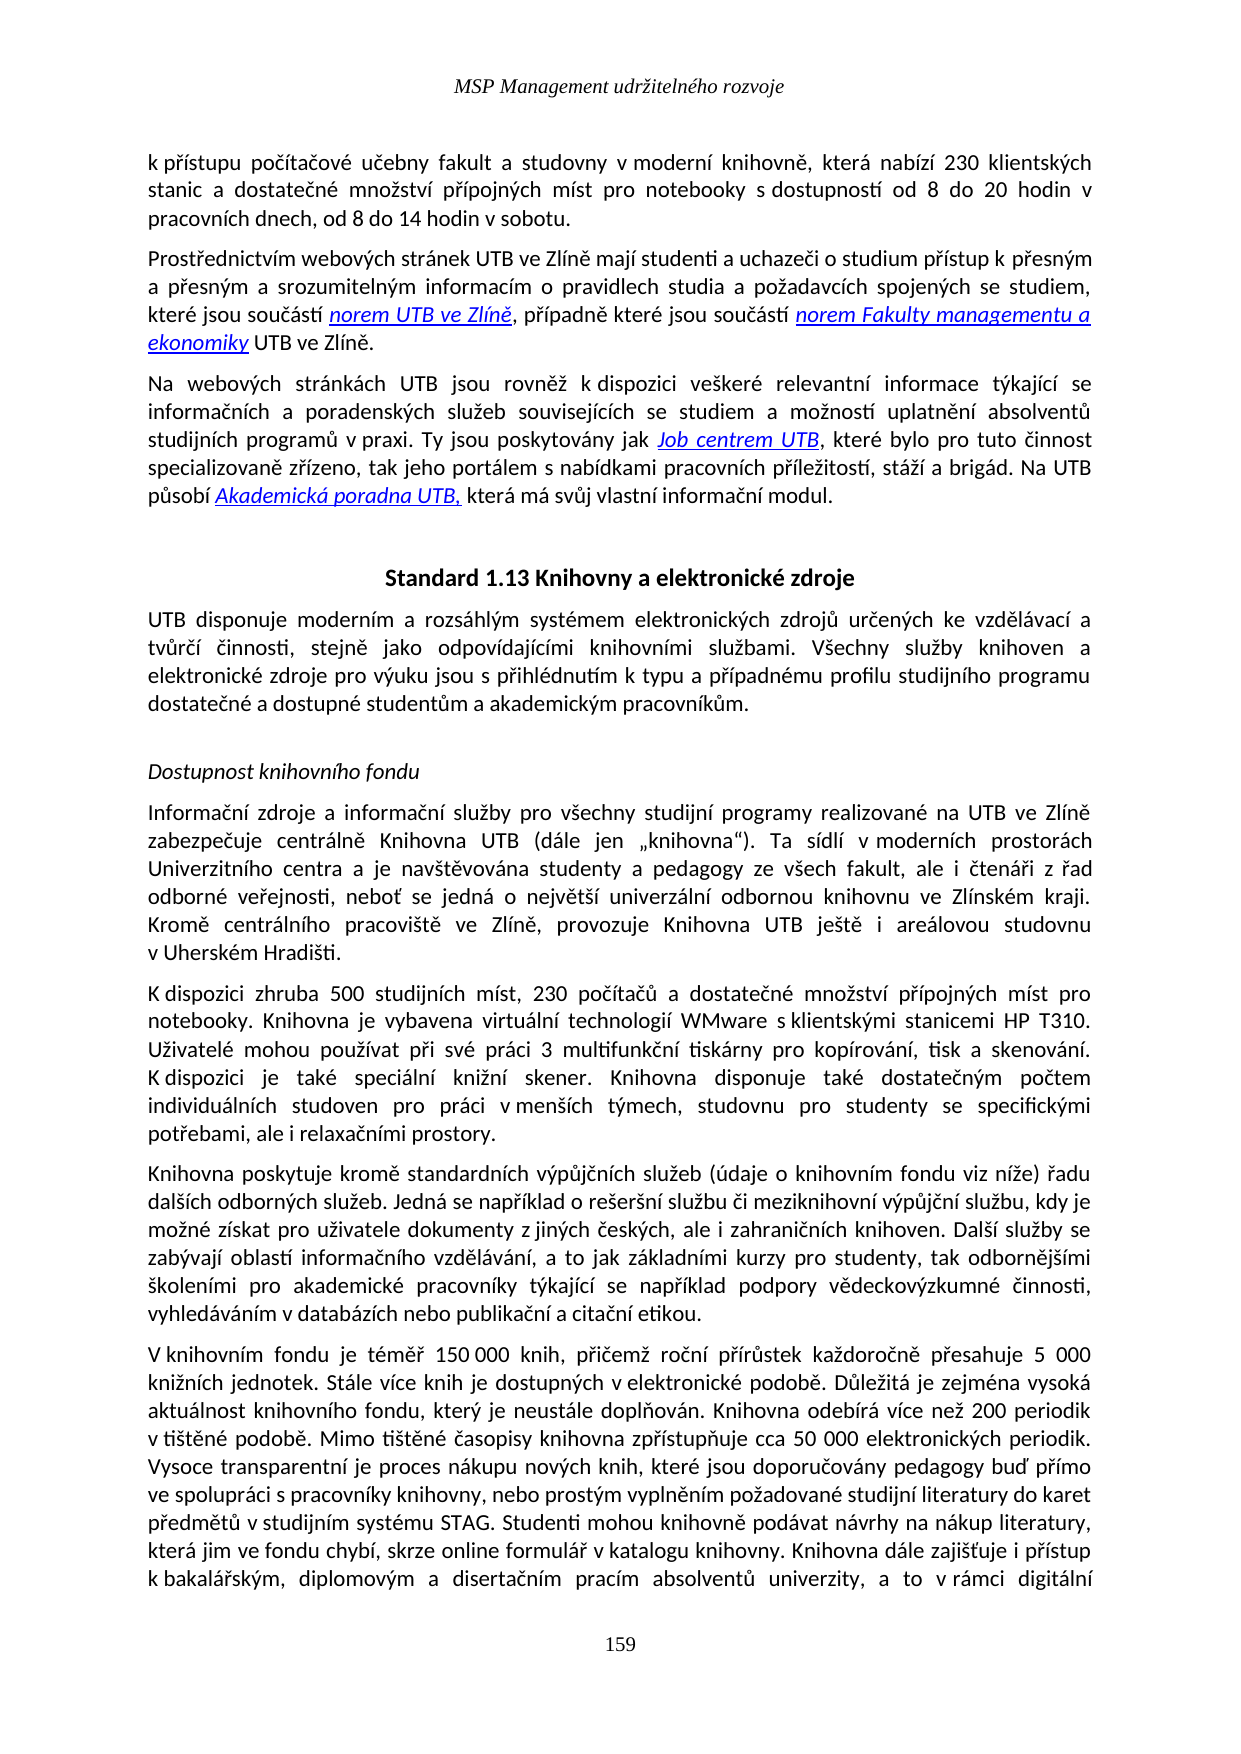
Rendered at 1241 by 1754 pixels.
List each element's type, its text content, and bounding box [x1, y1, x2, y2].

text Standard 1.13 Knihovny a elektronické zdroje [148, 562, 1093, 592]
text K dispozici zhruba 500 studijních míst, 230 počítačů a dostatečné množství přípojných míst pro notebooky. Knihovna je vybavena virtuální technologií WMware s klientskými stanicemi HP T310. Uživatelé mohou používat při své práci 3 multifunkční tiskárny pro kopírování, tisk a skenování. K dispozici je také speciální knižní skener. Knihovna disponuje také dostatečným počtem individuálních studoven pro práci v menších týmech, studovnu pro studenty se specifickými potřebami, ale i relaxačními prostory. [148, 979, 1093, 1147]
text Na webových stránkách UTB jsou rovněž k dispozici veškeré relevantní informace týkající se informačních a poradenských služeb souvisejících se studiem a možností uplatnění absolventů studijních programů v praxi. Ty jsou poskytovány jak Job centrem UTB, které bylo pro tuto činnost specializovaně zřízeno, tak jeho portálem s nabídkami pracovních příležitostí, stáží a brigád. Na UTB působí Akademická poradna UTB, která má svůj vlastní informační modul. [148, 369, 1093, 509]
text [148, 1340, 1093, 1592]
text Knihovna poskytuje kromě standardních výpůjčních služeb (údaje o knihovním fondu viz níže) řadu dalších odborných služeb. Jedná se například o rešeršní službu či meziknihovní výpůjční službu, kdy je možné získat pro uživatele dokumenty z jiných českých, ale i zahraničních knihoven. Další služby se zabývají oblastí informačního vzdělávání, a to jak základními kurzy pro studenty, tak odbornějšími školeními pro akademické pracovníky týkající se například podpory vědeckovýzkumné činnosti, vyhledáváním v databázích nebo publikační a citační etikou. [148, 1159, 1093, 1327]
text UTB disponuje moderním a rozsáhlým systémem elektronických zdrojů určených ke vzdělávací a tvůrčí činnosti, stejně jako odpovídajícími knihovními službami. Všechny služby knihoven a elektronické zdroje pro výuku jsou s přihlédnutím k typu a případnému profilu studijního programu dostatečné a dostupné studentům a akademickým pracovníkům. [148, 605, 1093, 717]
text Informační zdroje a informační služby pro všechny studijní programy realizované na UTB ve Zlíně zabezpečuje centrálně Knihovna UTB (dále jen „knihovna“). Ta sídlí v moderních prostorách Univerzitního centra a je navštěvována studenty a pedagogy ze všech fakult, ale i čtenáři z řad odborné veřejnosti, neboť se jedná o největší univerzální odbornou knihovnu ve Zlínském kraji. Kromě centrálního pracoviště ve Zlíně, provozuje Knihovna UTB ještě i areálovou studovnu v Uherském Hradišti. [148, 798, 1093, 966]
text Prostřednictvím webových stránek UTB ve Zlíně mají studenti a uchazeči o studium přístup k přesným a přesným a srozumitelným informacím o pravidlech studia a požadavcích spojených se studiem, které jsou součástí norem UTB ve Zlíně, případně které jsou součástí norem Fakulty managementu a ekonomiky UTB ve Zlíně. [148, 244, 1093, 356]
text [148, 148, 1093, 232]
text Dostupnost knihovního fondu [148, 757, 1093, 786]
